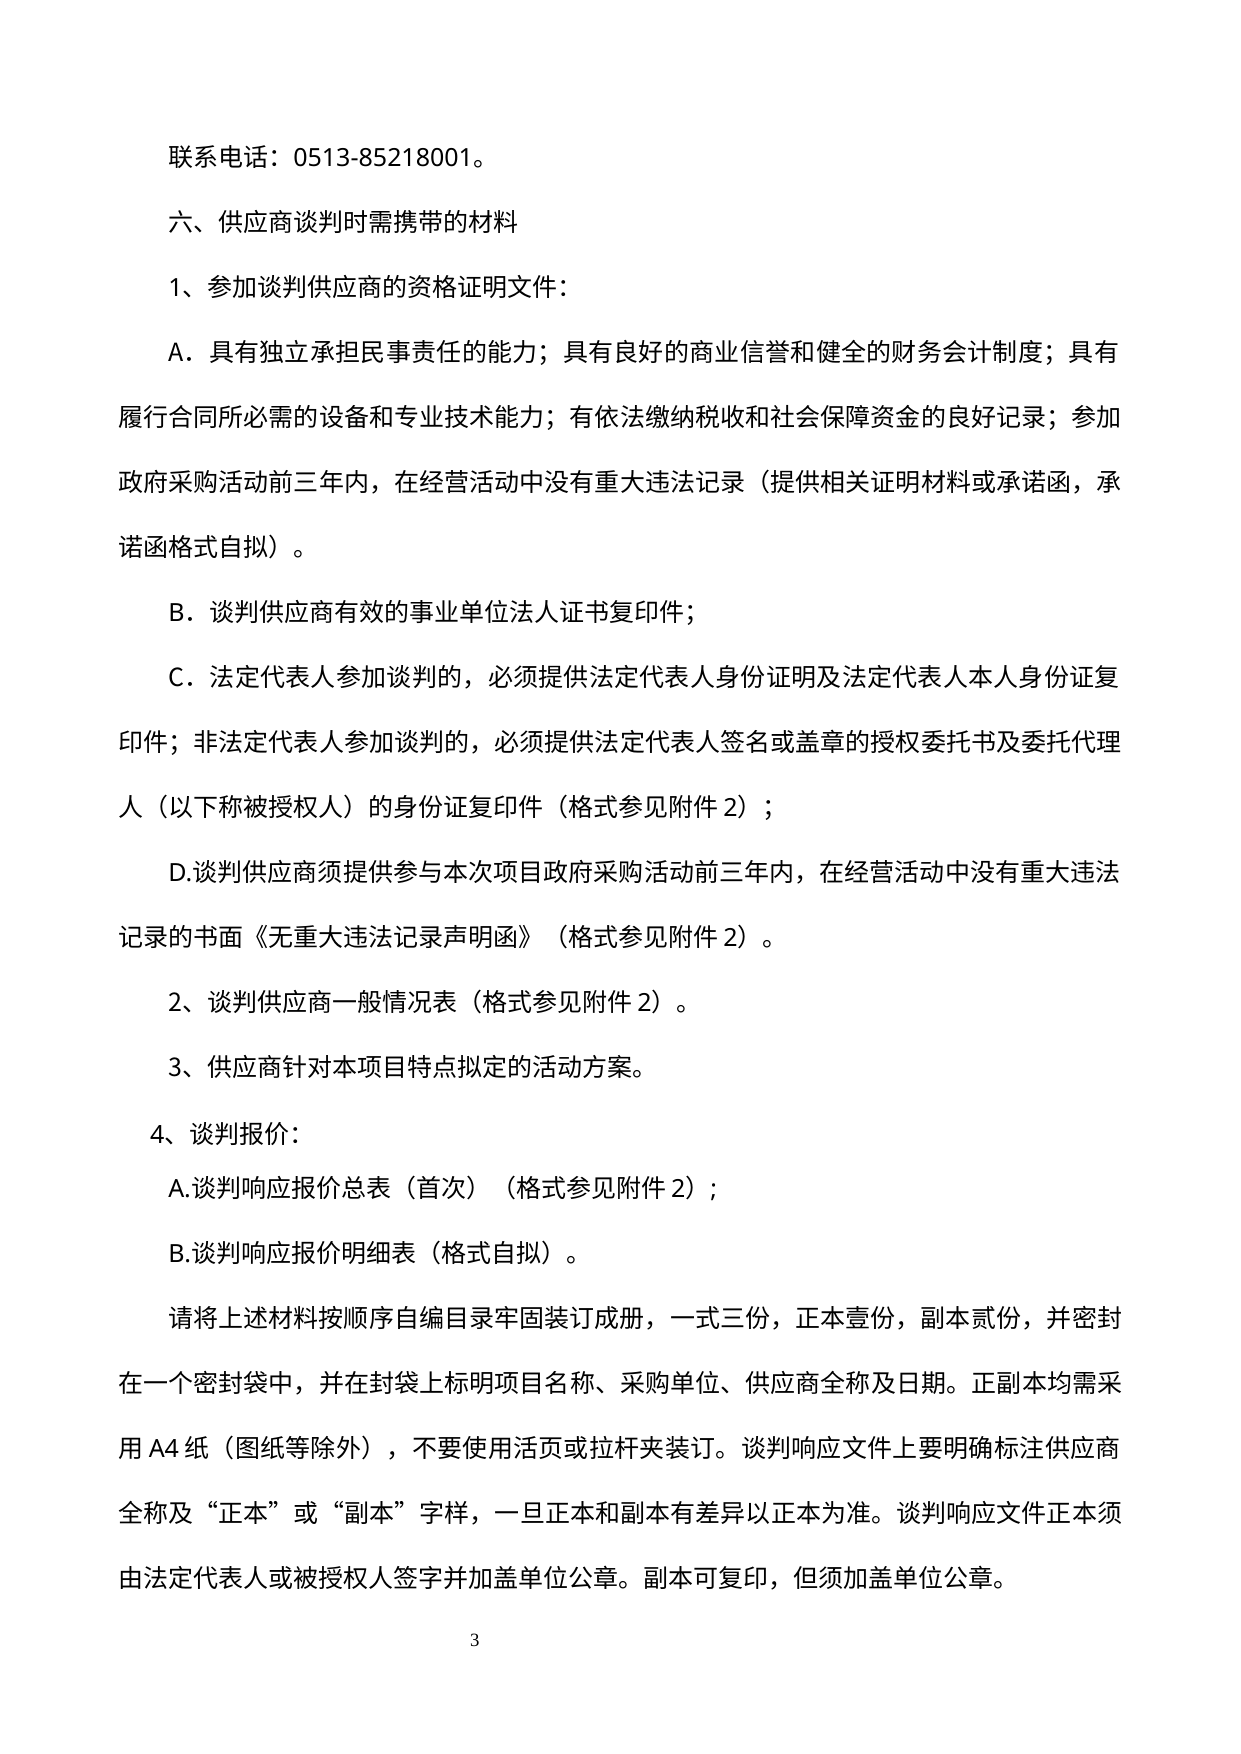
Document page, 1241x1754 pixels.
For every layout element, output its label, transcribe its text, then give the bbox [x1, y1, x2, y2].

text B.谈判响应报价明细表（格式自拟）。 [118, 1219, 1122, 1284]
text 六、供应商谈判时需携带的材料 [118, 188, 1122, 253]
text 1、参加谈判供应商的资格证明文件： [118, 253, 1122, 318]
text A.谈判响应报价总表（首次）（格式参见附件2）; [118, 1154, 1122, 1219]
text B．谈判供应商有效的事业单位法人证书复印件； [118, 578, 1122, 643]
text D.谈判供应商须提供参与本次项目政府采购活动前三年内，在经营活动中没有重大违法记录的书面《无重大违法记录声明函》（格式参见附件2）。 [118, 838, 1122, 968]
text 联系电话：0513-85218001。 [118, 123, 1122, 188]
text 3、供应商针对本项目特点拟定的活动方案。 [118, 1033, 1122, 1098]
text 2、谈判供应商一般情况表（格式参见附件2）。 [118, 968, 1122, 1033]
text C．法定代表人参加谈判的，必须提供法定代表人身份证明及法定代表人本人身份证复印件；非法定代表人参加谈判的，必须提供法定代表人签名或盖章的授权委托书及委托代理人（以下称被授权人）的身份证复印件（格式参见附件2）； [118, 643, 1122, 838]
text 4、谈判报价： [118, 1098, 1122, 1154]
text A．具有独立承担民事责任的能力；具有良好的商业信誉和健全的财务会计制度；具有履行合同所必需的设备和专业技术能力；有依法缴纳税收和社会保障资金的良好记录；参加政府采购活动前三年内，在经营活动中没有重大违法记录（提供相关证明材料或承诺函，承诺函格式自拟）。 [118, 318, 1122, 578]
text 请将上述材料按顺序自编目录牢固装订成册，一式三份，正本壹份，副本贰份，并密封在一个密封袋中，并在封袋上标明项目名称、采购单位、供应商全称及日期。正副本均需采用A4纸（图纸等除外），不要使用活页或拉杆夹装订。谈判响应文件上要明确标注供应商全称及“正本”或“副本”字样，一旦正本和副本有差异以正本为准。谈判响应文件正本须由法定代表人或被授权人签字并加盖单位公章。副本可复印，但须加盖单位公章。 [118, 1284, 1122, 1609]
